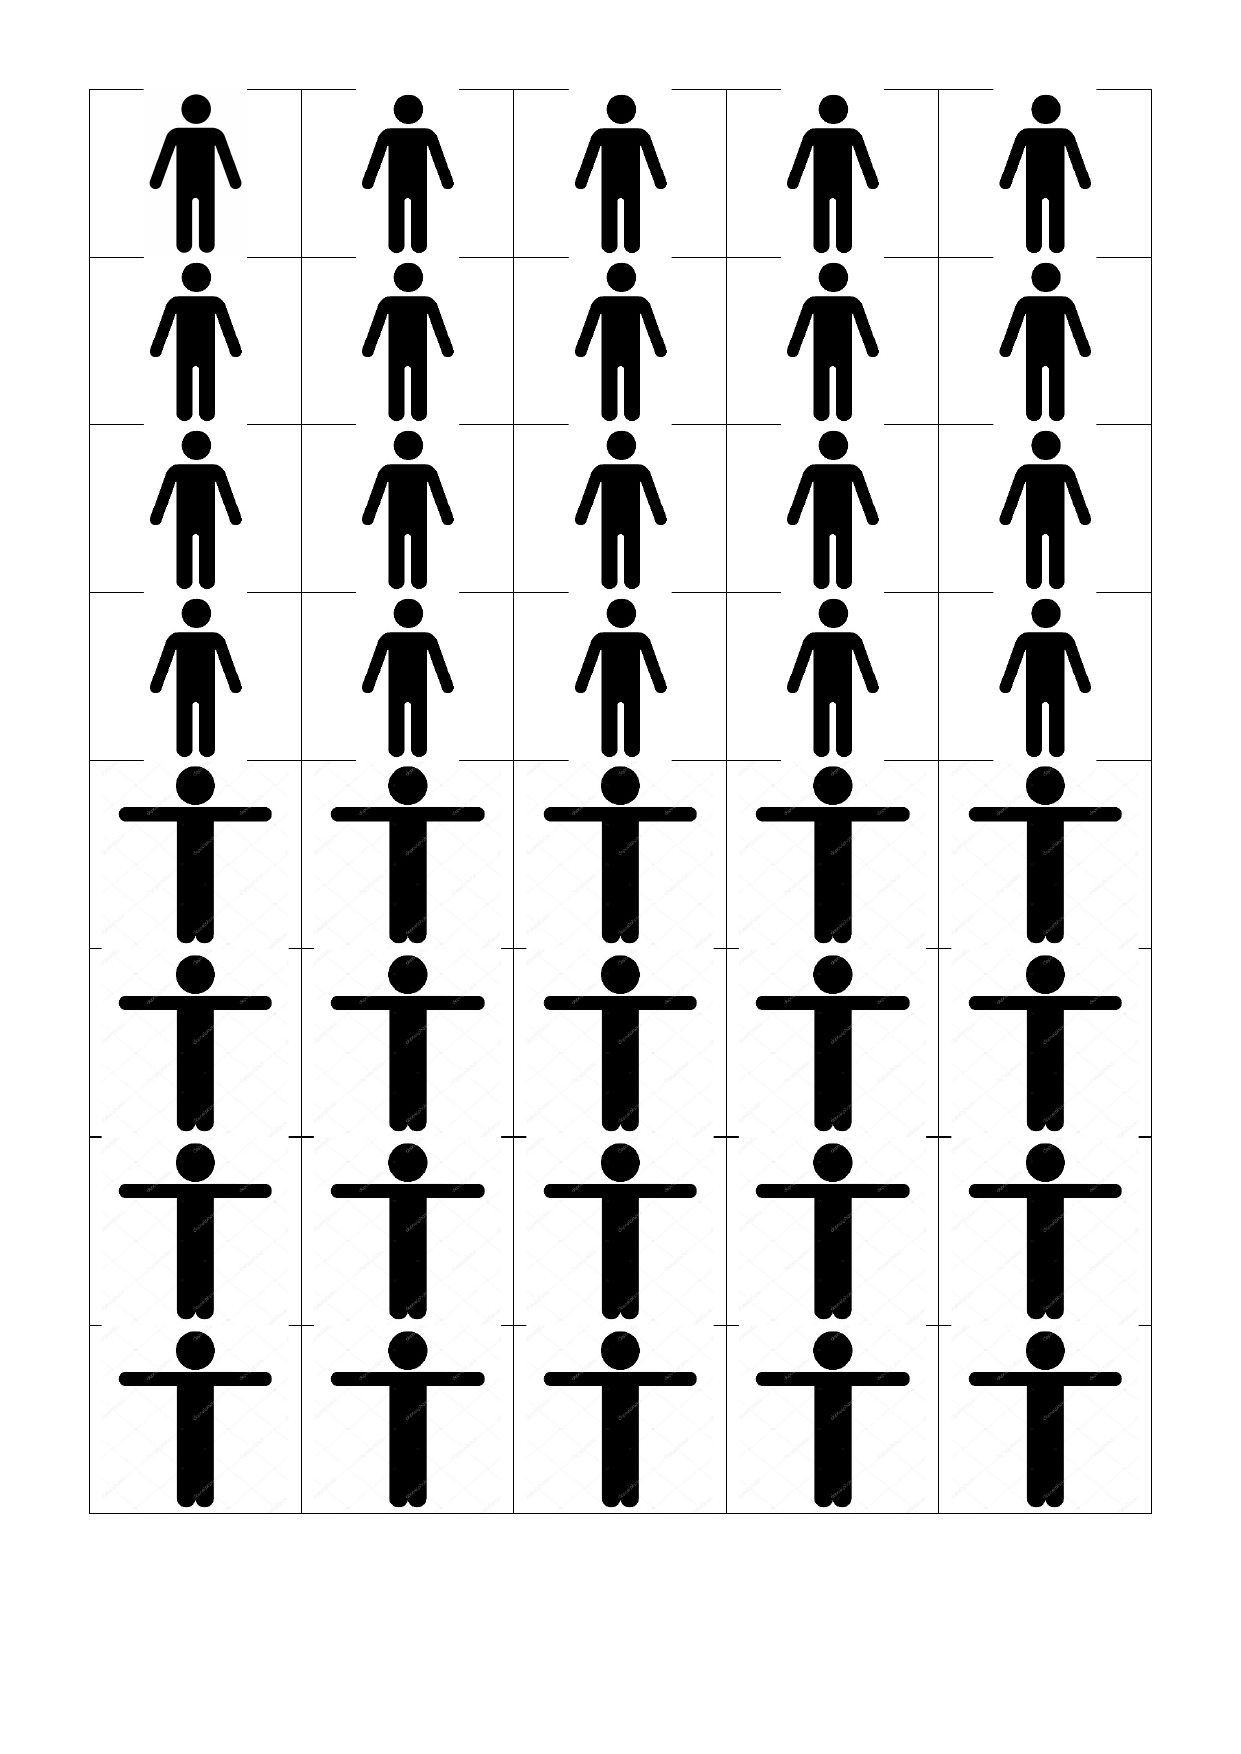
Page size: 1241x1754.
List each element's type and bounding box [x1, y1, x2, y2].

table_cell [672, 90, 726, 257]
table_cell [1097, 258, 1151, 424]
table_cell [289, 949, 301, 1136]
table_cell [714, 1326, 726, 1513]
table_cell [460, 425, 513, 592]
table_cell [302, 1138, 313, 1325]
table_cell [927, 1326, 938, 1513]
table_cell [247, 258, 301, 424]
table_cell [514, 949, 526, 1136]
table_cell [927, 1138, 938, 1325]
table_cell [939, 593, 993, 760]
table_cell [885, 593, 938, 760]
table_cell [727, 258, 781, 424]
table_cell [502, 761, 513, 948]
table_cell [90, 1138, 101, 1325]
table_cell [460, 258, 513, 424]
table_cell [514, 1138, 526, 1325]
table_cell [939, 90, 993, 257]
table_cell [502, 1138, 513, 1325]
table_cell [514, 1326, 526, 1513]
table_cell [672, 593, 726, 760]
table_cell [302, 593, 356, 760]
picture [313, 89, 502, 1513]
table_cell [514, 593, 568, 760]
table_cell [514, 761, 526, 948]
table_cell [247, 425, 301, 592]
table_cell [302, 90, 356, 257]
table_cell [727, 593, 781, 760]
table_cell [302, 258, 356, 424]
table_cell [90, 593, 143, 760]
table_cell [672, 258, 726, 424]
table_cell [460, 593, 513, 760]
picture [738, 89, 927, 1513]
table_cell [90, 1326, 101, 1513]
table_cell [90, 761, 101, 948]
table_cell [247, 90, 301, 257]
table_cell [90, 90, 143, 257]
table_cell [939, 949, 951, 1136]
table_cell [502, 1326, 513, 1513]
table_cell [927, 761, 938, 948]
table_cell [1139, 1326, 1151, 1513]
table_cell [1139, 1138, 1151, 1325]
table_cell [90, 425, 143, 592]
picture [101, 89, 289, 1513]
table_cell [90, 949, 101, 1136]
table_cell [714, 761, 726, 948]
table_cell [927, 949, 938, 1136]
table_cell [1097, 593, 1151, 760]
table_cell [727, 1138, 738, 1325]
table_cell [885, 90, 938, 257]
table_cell [885, 258, 938, 424]
table_cell [247, 593, 301, 760]
table_cell [939, 761, 951, 948]
table_cell [289, 761, 301, 948]
table_cell [514, 425, 568, 592]
table_cell [502, 949, 513, 1136]
table_cell [90, 258, 143, 424]
table_cell [289, 1138, 301, 1325]
table_cell [1097, 425, 1151, 592]
table_cell [302, 1326, 313, 1513]
table_cell [289, 1326, 301, 1513]
table_cell [714, 1138, 726, 1325]
picture [951, 89, 1139, 1513]
table_cell [727, 761, 738, 948]
table_cell [302, 425, 356, 592]
table_cell [939, 1326, 951, 1513]
table_cell [727, 425, 781, 592]
table_cell [514, 258, 568, 424]
table_cell [939, 258, 993, 424]
table_cell [714, 949, 726, 1136]
table_cell [1097, 90, 1151, 257]
table_cell [302, 761, 313, 948]
table_cell [939, 425, 993, 592]
table_cell [939, 1138, 951, 1325]
table_cell [1139, 949, 1151, 1136]
table_cell [727, 1326, 738, 1513]
picture [526, 89, 714, 1513]
table_cell [1139, 761, 1151, 948]
table_cell [727, 90, 781, 257]
table_cell [460, 90, 513, 257]
table_cell [672, 425, 726, 592]
table_cell [727, 949, 738, 1136]
table_cell [302, 949, 313, 1136]
table_cell [514, 90, 568, 257]
table_cell [885, 425, 938, 592]
